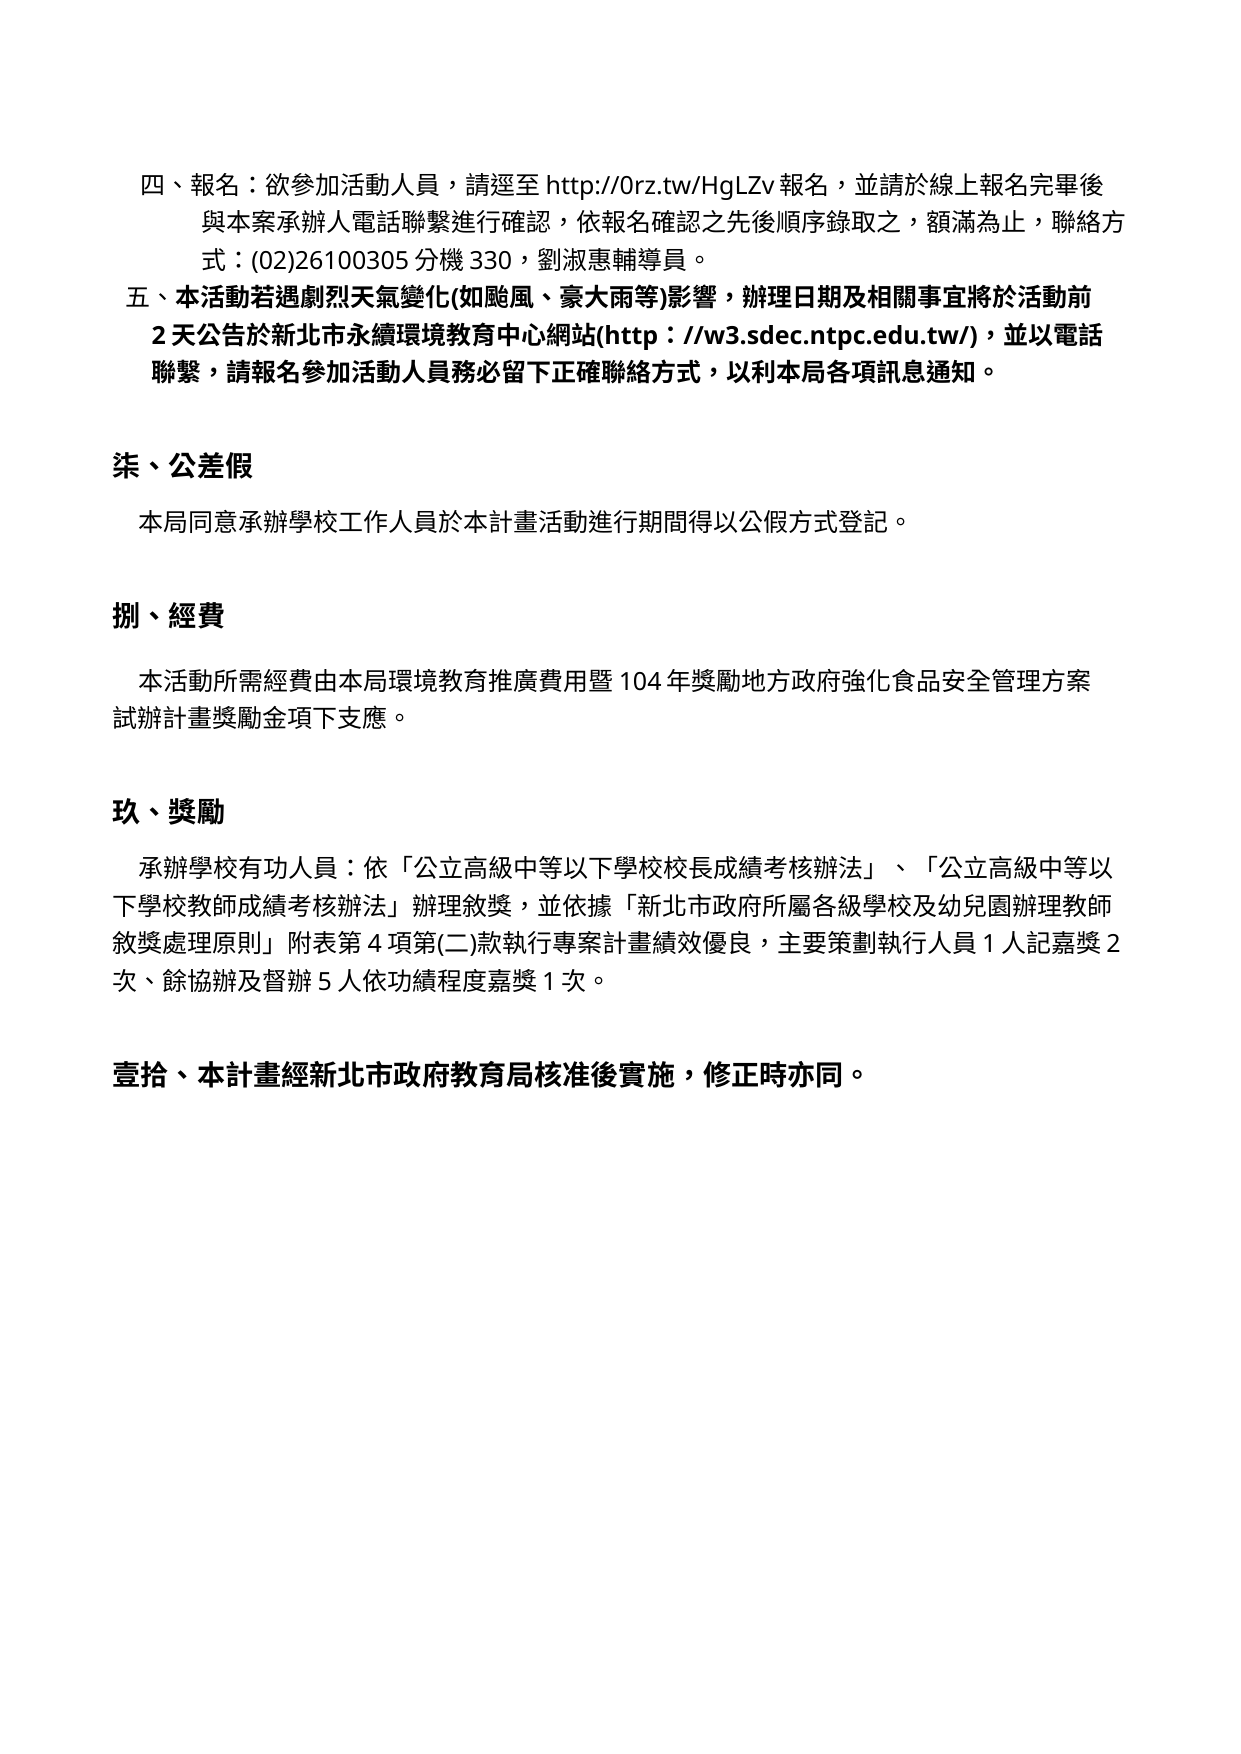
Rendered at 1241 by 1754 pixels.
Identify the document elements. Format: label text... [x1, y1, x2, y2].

text 試辦計畫獎勵金項下支應。 [112, 698, 1128, 736]
text 捌、經費 [112, 577, 1128, 652]
text 本局同意承辦學校工作人員於本計畫活動進行期間得以公假方式登記。 [112, 502, 1128, 539]
text 玖、獎勵 [112, 773, 1128, 848]
text 本活動所需經費由本局環境教育推廣費用暨104年獎勵地方政府強化食品安全管理方案 [112, 657, 1128, 698]
text 柒、公差假 [112, 427, 1128, 502]
text 四、報名：欲參加活動人員，請逕至http://0rz.tw/HgLZv報名，並請於線上報名完畢後與本案承辦人電話聯繫進行確認，依報名確認之先後順序錄取之，額滿為止，聯絡方式：(02)26100305分機330，劉淑惠輔導員。 [127, 164, 1128, 277]
text 五、本活動若遇劇烈天氣變化(如颱風、豪大雨等)影響，辦理日期及相關事宜將於活動前 [112, 277, 1128, 314]
text 2天公告於新北市永續環境教育中心網站(http：//w3.sdec.ntpc.edu.tw/)，並以電話 [112, 314, 1128, 352]
text 壹拾、本計畫經新北市政府教育局核准後實施，修正時亦同。 [112, 1036, 1128, 1111]
text 承辦學校有功人員：依「公立高級中等以下學校校長成績考核辦法」、「公立高級中等以下學校教師成績考核辦法」辦理敘獎，並依據「新北市政府所屬各級學校及幼兒園辦理教師敘獎處理原則」附表第4項第(二)款執行專案計畫績效優良，主要策劃執行人員1人記嘉獎2次、餘協辦及督辦5人依功績程度嘉獎1次。 [112, 848, 1128, 998]
text 聯繫，請報名參加活動人員務必留下正確聯絡方式，以利本局各項訊息通知。 [112, 352, 1128, 389]
